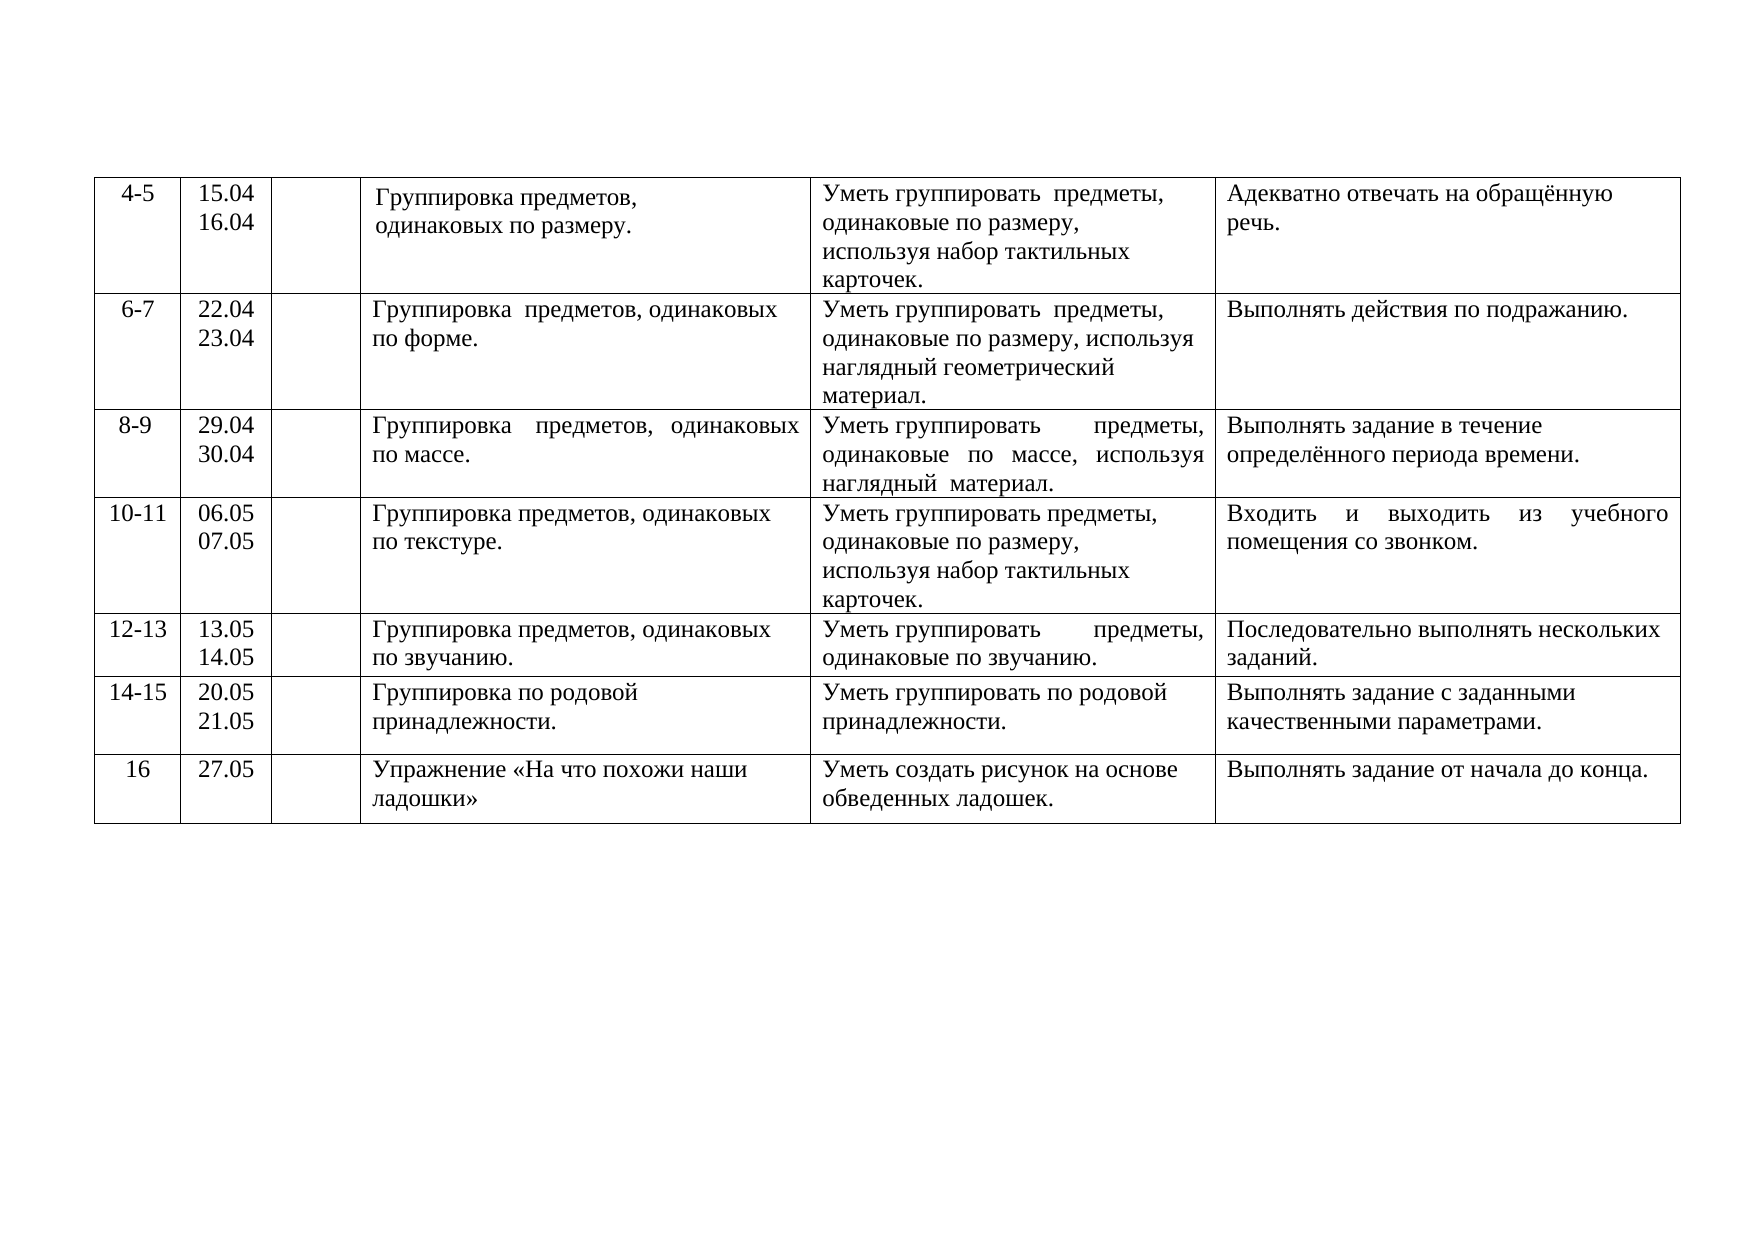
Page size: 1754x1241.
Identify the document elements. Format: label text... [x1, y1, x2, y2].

table_cell 27.05 [181, 755, 271, 823]
table_cell Группировка предметов, одинаковых по размеру. [361, 178, 810, 293]
table_cell 10-11 [95, 498, 180, 613]
table_cell Группировка предметов, одинаковых по текстуре. [361, 498, 810, 613]
table_cell Группировка предметов, одинаковых по звучанию. [361, 614, 810, 676]
table_cell 4-5 [95, 178, 180, 293]
table_cell [272, 498, 360, 613]
table_cell 22.04 23.04 [181, 294, 271, 409]
table_cell 20.05 21.05 [181, 677, 271, 753]
table_cell 06.05 07.05 [181, 498, 271, 613]
table_cell Группировка по родовой принадлежности. [361, 677, 810, 753]
table_cell [272, 677, 360, 753]
table_cell Уметь группировать предметы, одинаковые по размеру, используя набор тактильных карточек. [811, 498, 1215, 613]
table_cell [272, 178, 360, 293]
table_cell 12-13 [95, 614, 180, 676]
table_cell Группировка предметов, одинаковых по форме. [361, 294, 810, 409]
table_cell [272, 755, 360, 823]
table_cell Выполнять задание с заданными качественными параметрами. [1216, 677, 1680, 753]
table_cell Уметь группировать предметы, одинаковые по размеру, используя наглядный геометрический материал. [811, 294, 1215, 409]
table_cell 16 [95, 755, 180, 823]
table_cell Уметь создать рисунок на основе обведенных ладошек. [811, 755, 1215, 823]
table_cell Выполнять задание в течение определённого периода времени. [1216, 410, 1680, 497]
table_cell 13.0514.05 [181, 614, 271, 676]
table_cell Уметь группировать по родовой принадлежности. [811, 677, 1215, 753]
table_cell Упражнение «На что похожи наши ладошки» [361, 755, 810, 823]
table_cell Последовательно выполнять нескольких заданий. [1216, 614, 1680, 676]
table_cell [272, 410, 360, 497]
table_cell Входить и выходить из учебного помещения со звонком. [1216, 498, 1680, 613]
table_cell Уметь группировать предметы, одинаковые по размеру, используя набор тактильных карточек. [811, 178, 1215, 293]
table_cell Выполнять действия по подражанию. [1216, 294, 1680, 409]
table_cell Группировка предметов, одинаковых по массе. [361, 410, 810, 497]
table_cell Выполнять задание от начала до конца. [1216, 755, 1680, 823]
table_cell 8-9 [95, 410, 180, 497]
table_cell [272, 294, 360, 409]
table_cell Уметь группировать предметы, одинаковые по звучанию. [811, 614, 1215, 676]
table_cell 14-15 [95, 677, 180, 753]
table_cell 6-7 [95, 294, 180, 409]
table_cell [272, 614, 360, 676]
table_cell Адекватно отвечать на обращённую речь. [1216, 178, 1680, 293]
table_cell 15.04 16.04 [181, 178, 271, 293]
table_cell 29.04 30.04 [181, 410, 271, 497]
table_cell Уметь группировать предметы, одинаковые по массе, используя наглядный материал. [811, 410, 1215, 497]
